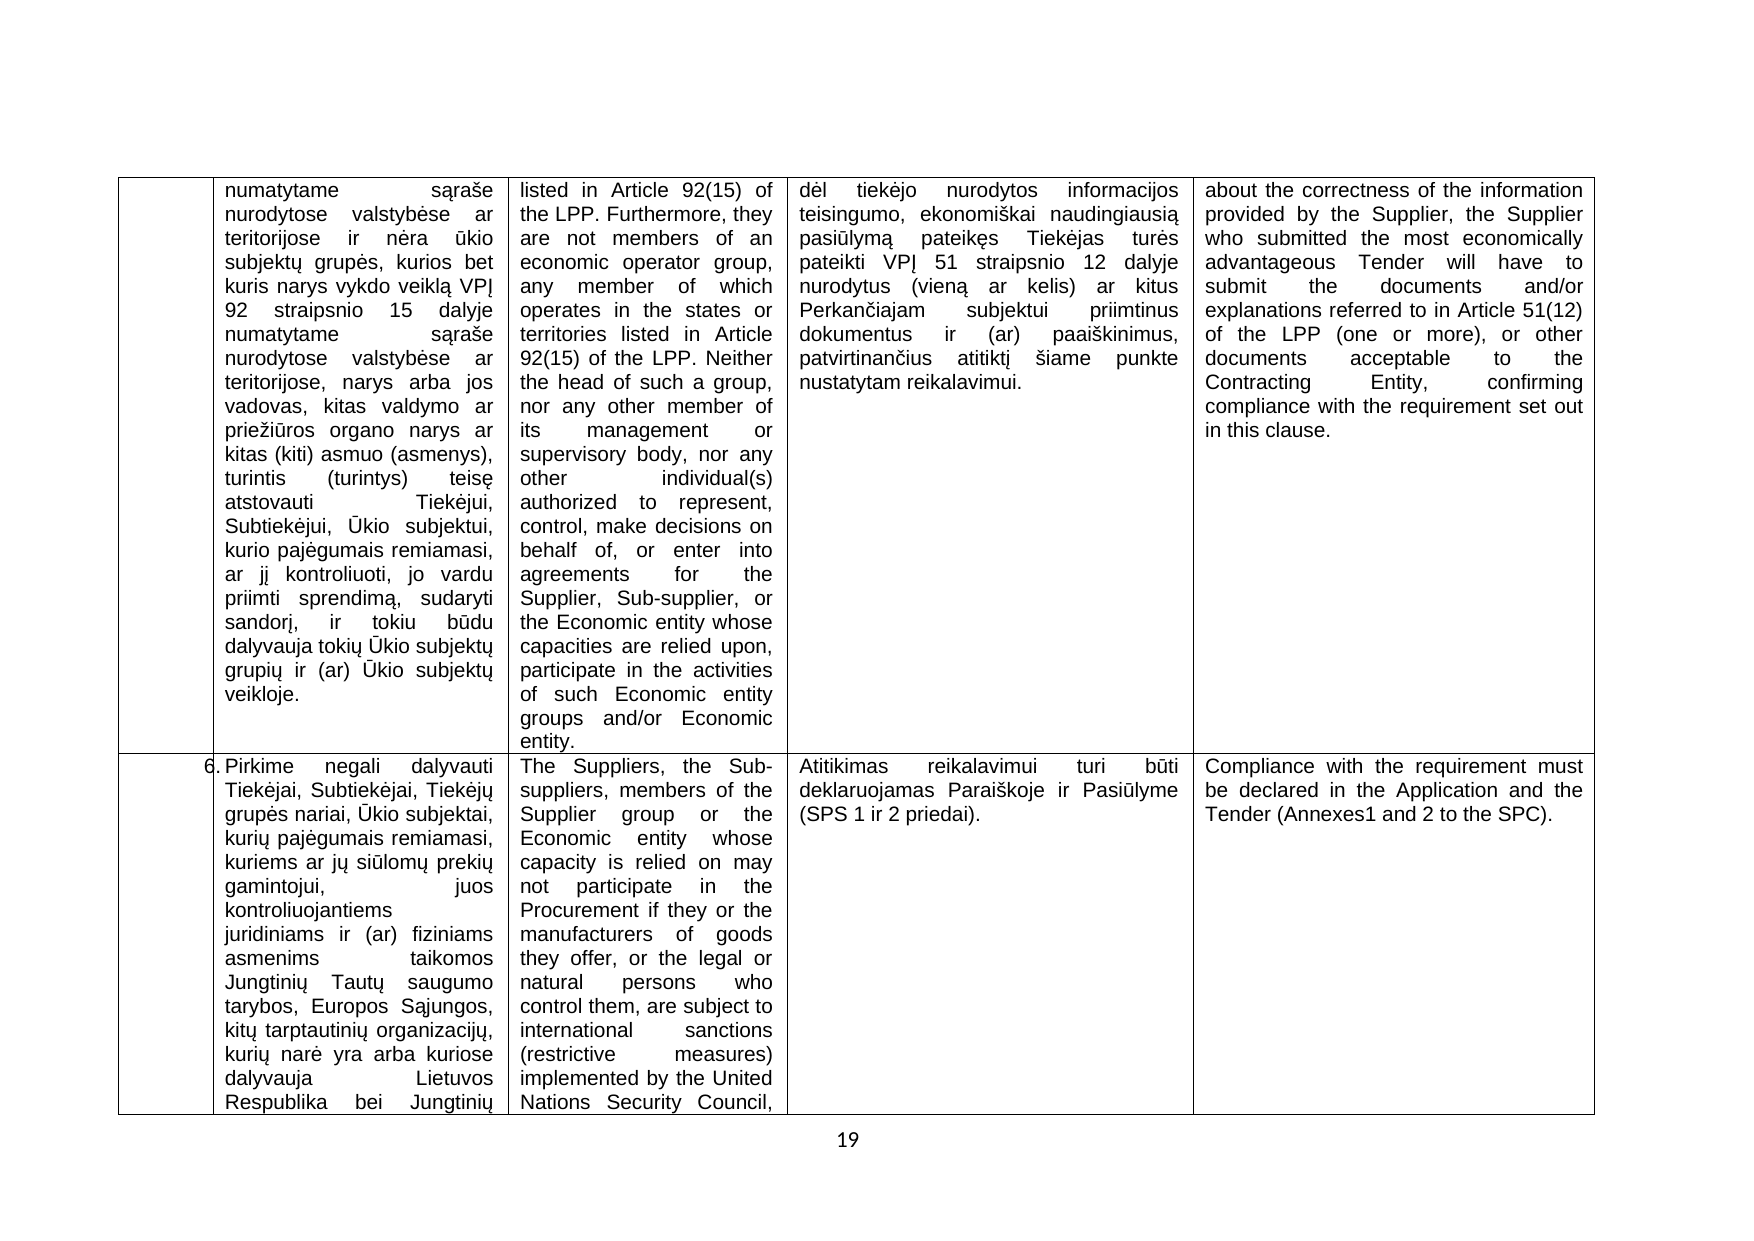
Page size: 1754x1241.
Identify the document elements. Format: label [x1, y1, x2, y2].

table_cell [1194, 178, 1594, 753]
table_cell [788, 754, 1193, 1114]
table_cell [1194, 754, 1594, 1114]
table_cell [509, 754, 787, 1114]
table_cell [214, 178, 508, 753]
table_cell [119, 754, 213, 1114]
table_cell [119, 178, 213, 753]
table_cell [509, 178, 787, 753]
table_cell [214, 754, 508, 1114]
table_cell [788, 178, 1193, 753]
